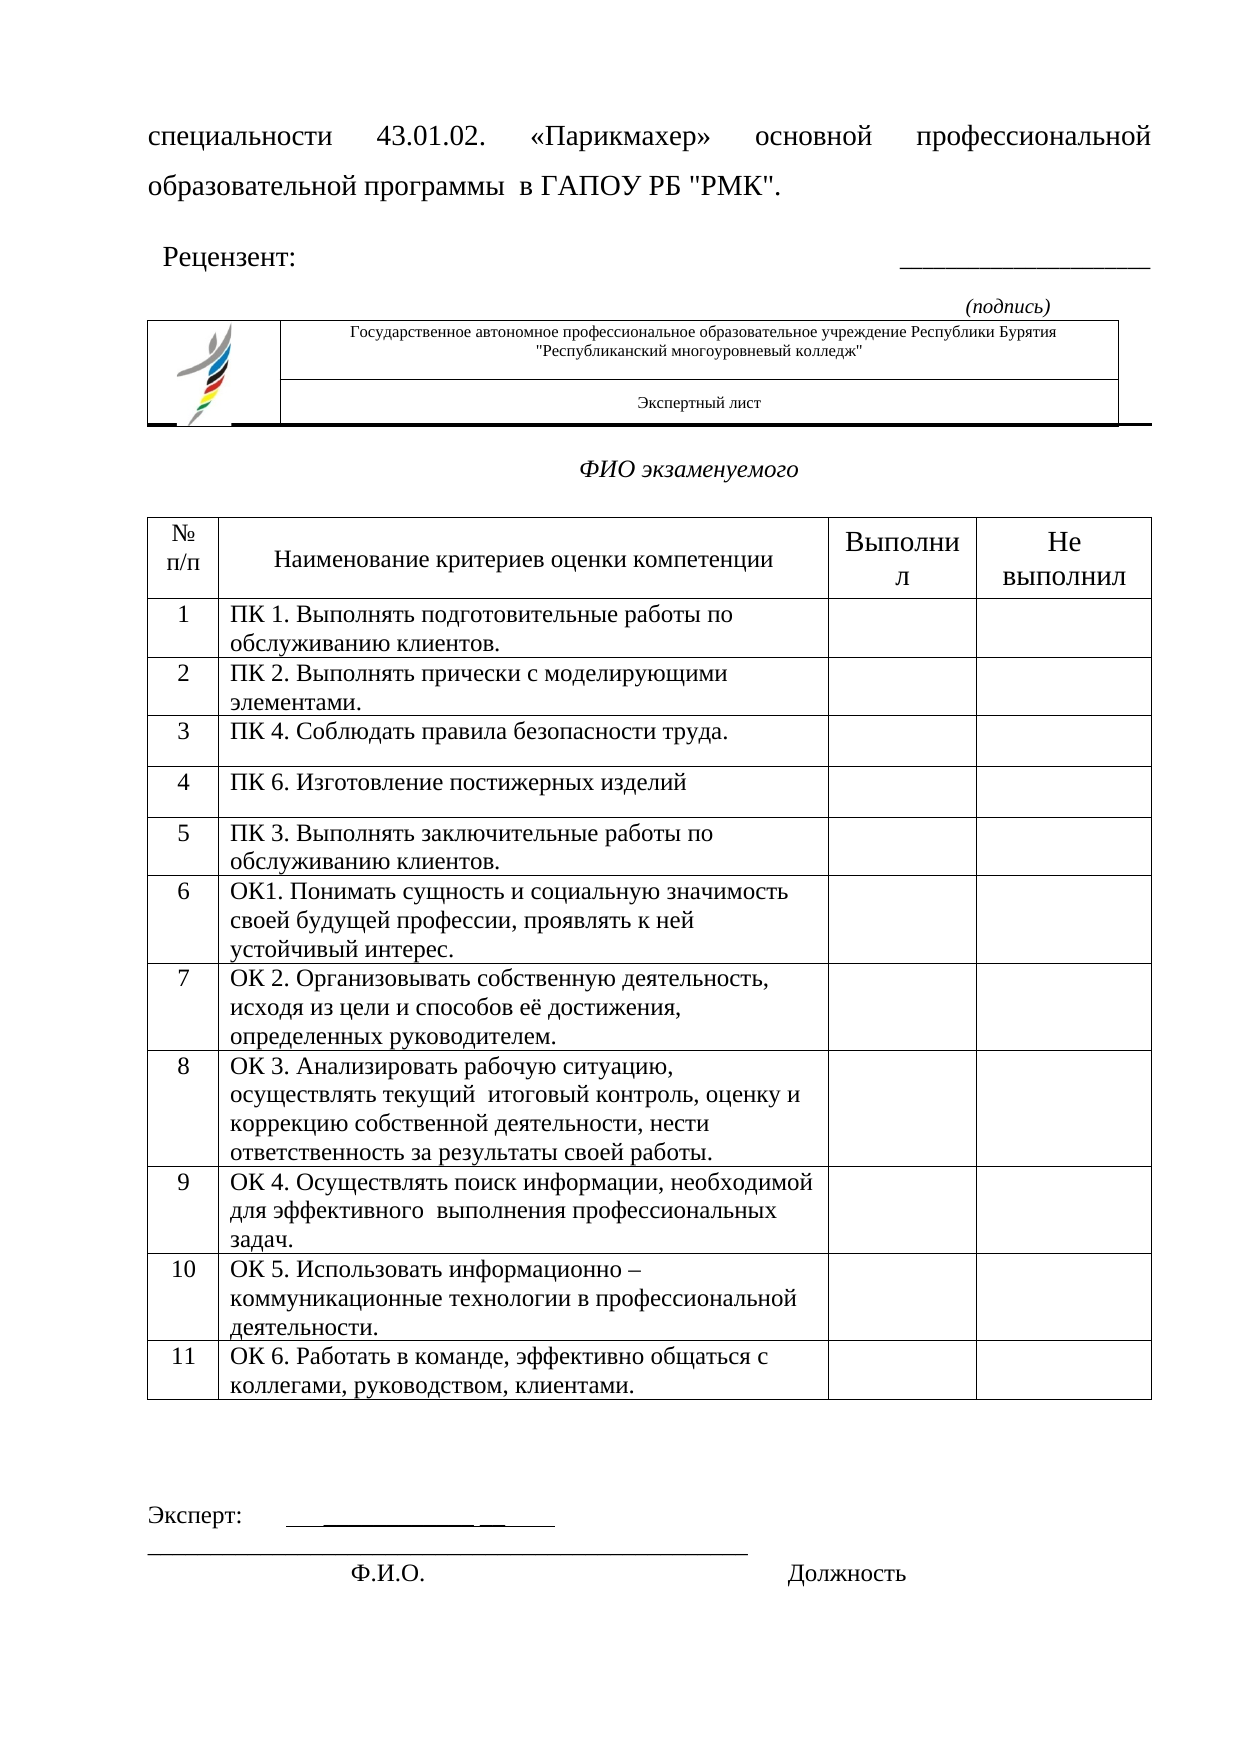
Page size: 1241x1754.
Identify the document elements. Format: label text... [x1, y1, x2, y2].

table_cell ОК 6. Работать в команде, эффективно общаться с коллегами, руководством, клиентами. [219, 1341, 828, 1399]
text ФИО экзаменуемого [148, 454, 1152, 483]
table_cell [977, 1341, 1151, 1399]
table_cell [977, 658, 1151, 715]
table_cell [829, 1051, 976, 1166]
table_cell ОК 3. Анализировать рабочую ситуацию, осуществлять текущий итоговый контроль, оценку и коррекцию собственной деятельности, нести ответственность за результаты своей работы. [219, 1051, 828, 1166]
picture [176, 321, 232, 426]
table_cell [829, 876, 976, 962]
table_cell 7 [148, 964, 218, 1050]
table_cell ПК 1. Выполнять подготовительные работы по обслуживанию клиентов. [219, 599, 828, 657]
table_cell [977, 818, 1151, 875]
table_cell ОК1. Понимать сущность и социальную значимость своей будущей профессии, проявлять к ней устойчивый интерес. [219, 876, 828, 962]
table_header Выполнил [829, 518, 976, 598]
table_cell [977, 964, 1151, 1050]
table_header Государственное автономное профессиональное образовательное учреждение Республики Бурятия "Республиканский многоуровневый колледж" [281, 321, 1118, 379]
table_cell [829, 599, 976, 657]
text Эксперт: ____________ __ ________________________________________________ [148, 1501, 1147, 1558]
table_cell [977, 1167, 1151, 1253]
table_cell 8 [148, 1051, 218, 1166]
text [148, 118, 1152, 202]
table_cell ПК 3. Выполнять заключительные работы по обслуживанию клиентов. [219, 818, 828, 875]
table_cell 2 [148, 658, 218, 715]
table_cell ОК 2. Организовывать собственную деятельность, исходя из цели и способов её достижения, определенных руководителем. [219, 964, 828, 1050]
table_cell ОК 5. Использовать информационно – коммуникационные технологии в профессиональной деятельности. [219, 1254, 828, 1340]
table_cell ПК 6. Изготовление постижерных изделий [219, 767, 828, 817]
table_cell [977, 716, 1151, 766]
table_cell [829, 716, 976, 766]
table_cell Экспертный лист [281, 380, 1118, 426]
table_cell [977, 1254, 1151, 1340]
table_cell [829, 1167, 976, 1253]
table_cell ПК 4. Соблюдать правила безопасности труда. [219, 716, 828, 766]
table_cell [829, 818, 976, 875]
list Ф.И.О. Должность [282, 1558, 1152, 1587]
table_cell [829, 1341, 976, 1399]
table_cell 6 [148, 876, 218, 962]
table_header Не выполнил [977, 518, 1151, 598]
table_cell [829, 964, 976, 1050]
table_cell [829, 658, 976, 715]
table_cell [977, 1051, 1151, 1166]
table_cell 4 [148, 767, 218, 817]
table_header Наименование критериев оценки компетенции [219, 518, 828, 598]
table_cell ОК 4. Осуществлять поиск информации, необходимой для эффективного выполнения профессиональных задач. [219, 1167, 828, 1253]
table_cell [977, 767, 1151, 817]
table_cell 9 [148, 1167, 218, 1253]
table_cell [977, 876, 1151, 962]
text (подпись) [148, 294, 1152, 318]
table_cell 3 [148, 716, 218, 766]
table_cell [829, 1254, 976, 1340]
text Рецензент: ______________________ [148, 239, 1152, 273]
table_cell [977, 599, 1151, 657]
table_cell ПК 2. Выполнять прически с моделирующими элементами. [219, 658, 828, 715]
table_cell [829, 767, 976, 817]
table_header [232, 321, 280, 426]
table_header [148, 321, 176, 426]
table_cell 10 [148, 1254, 218, 1340]
table_cell 1 [148, 599, 218, 657]
table_cell 5 [148, 818, 218, 875]
table_header № п/п [148, 518, 218, 598]
table_cell 11 [148, 1341, 218, 1399]
